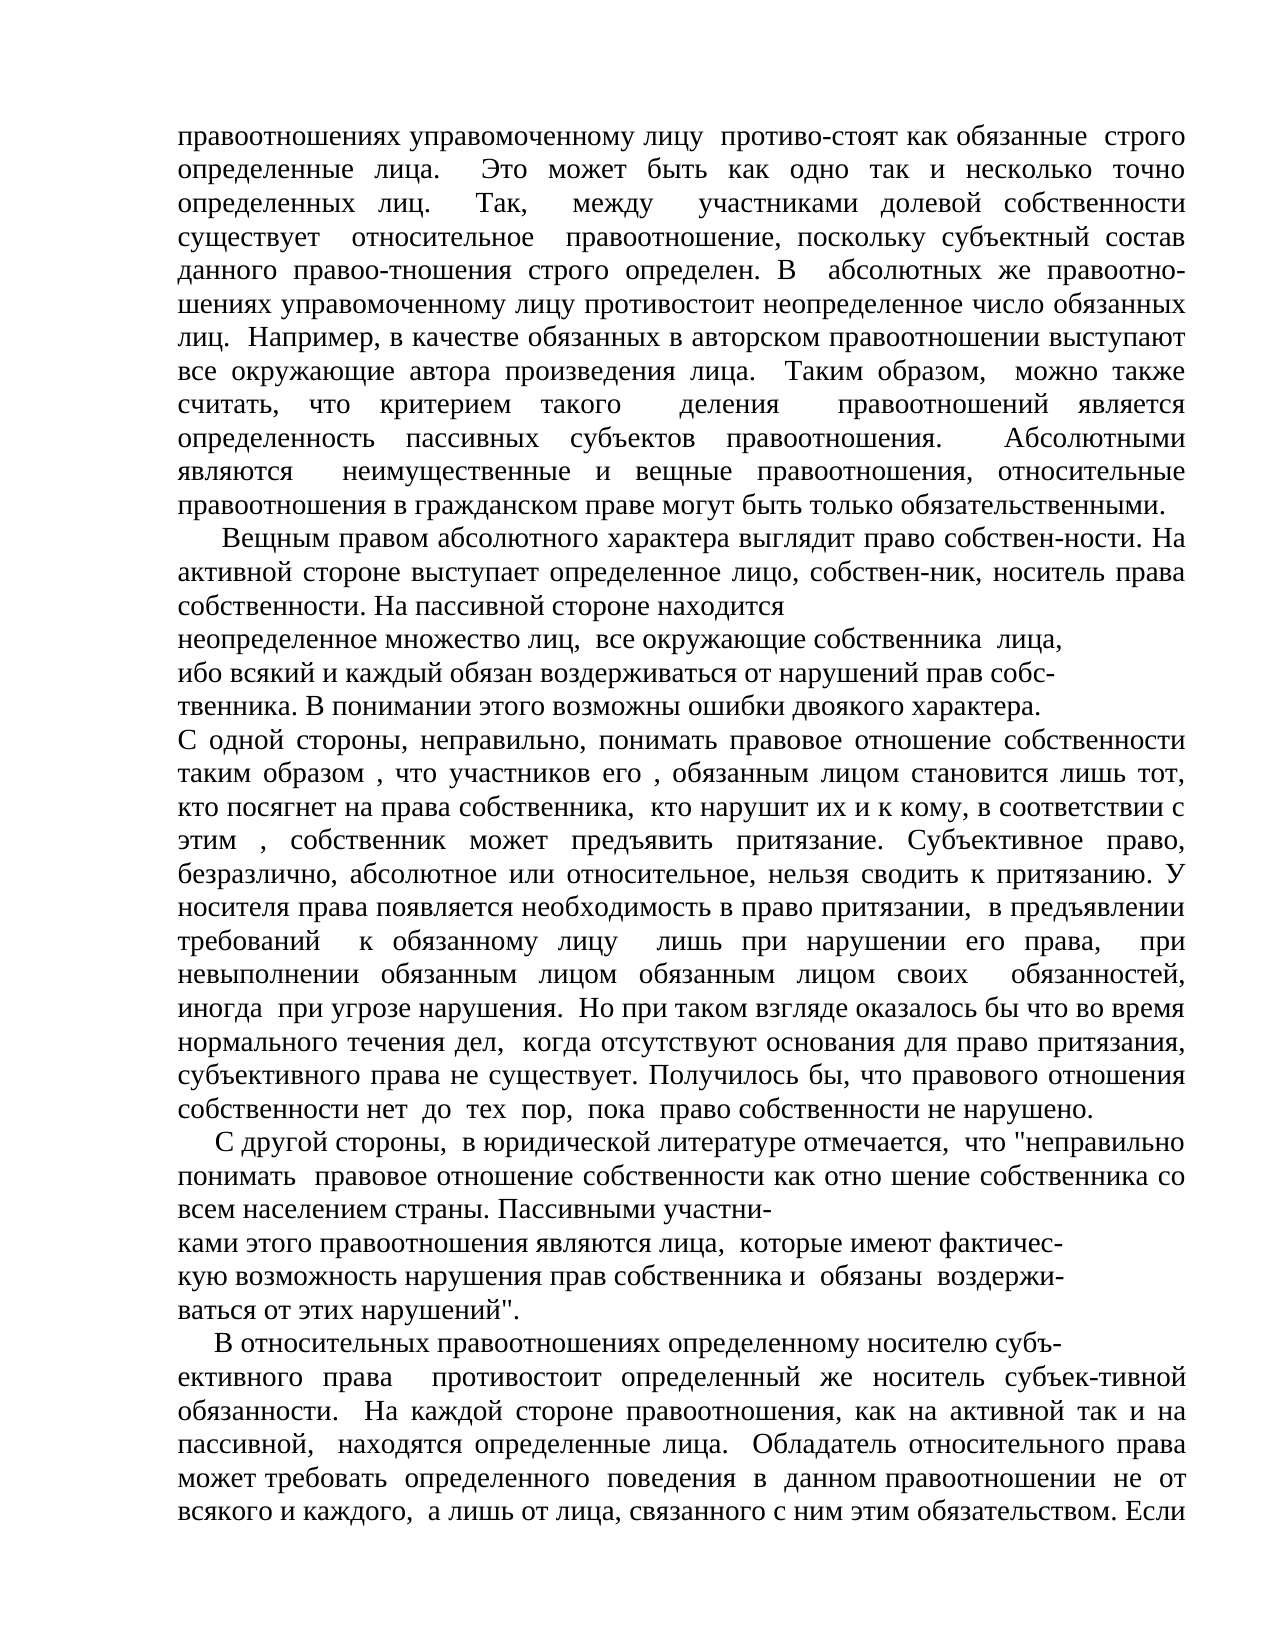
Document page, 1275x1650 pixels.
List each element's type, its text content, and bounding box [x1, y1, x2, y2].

text неопределенное множество лиц, все окружающие собственника лица, [177, 621, 1186, 655]
text С одной стороны, неправильно, понимать правовое отношение собственности таким образом , что участников его , обязанным лицом становится лишь тот, кто посягнет на права собственника, кто нарушит их и к кому, в соответствии с этим , собственник может предъявить притязание. Субъективное право, безразлично, абсолютное или относительное, нельзя сводить к притязанию. У носителя права появляется необходимость в право притязании, в предъявлении требований к обязанному лицу лишь при нарушении его права, при невыполнении обязанным лицом обязанным лицом своих обязанностей, иногда при угрозе нарушения. Но при таком взгляде оказалось бы что во время нормального течения дел, когда отсутствуют основания для право притязания, субъективного права не существует. Получилось бы, что правового отношения собственности нет до тех пор, пока право собственности не нарушено. [177, 722, 1186, 1124]
text Вещным правом абсолютного характера выглядит право собствен-ности. На активной стороне выступает определенное лицо, собствен-ник, носитель права собственности. На пассивной стороне находится [177, 521, 1186, 621]
text ибо всякий и каждый обязан воздерживаться от нарушений прав собс- [177, 655, 1186, 688]
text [177, 1359, 1187, 1527]
text ками этого правоотношения являются лица, которые имеют фактичес- [177, 1225, 1186, 1258]
text кую возможность нарушения прав собственника и обязаны воздержи- [177, 1258, 1186, 1292]
text С другой стороны, в юридической литературе отмечается, что "неправильно понимать правовое отношение собственности как отно шение собственника со всем населением страны. Пассивными участни- [177, 1124, 1186, 1225]
text твенника. В понимании этого возможны ошибки двоякого характера. [177, 688, 1186, 722]
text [177, 118, 1186, 521]
text В относительных правоотношениях определенному носителю субъ- [177, 1326, 1186, 1359]
text ваться от этих нарушений". [177, 1292, 1186, 1326]
